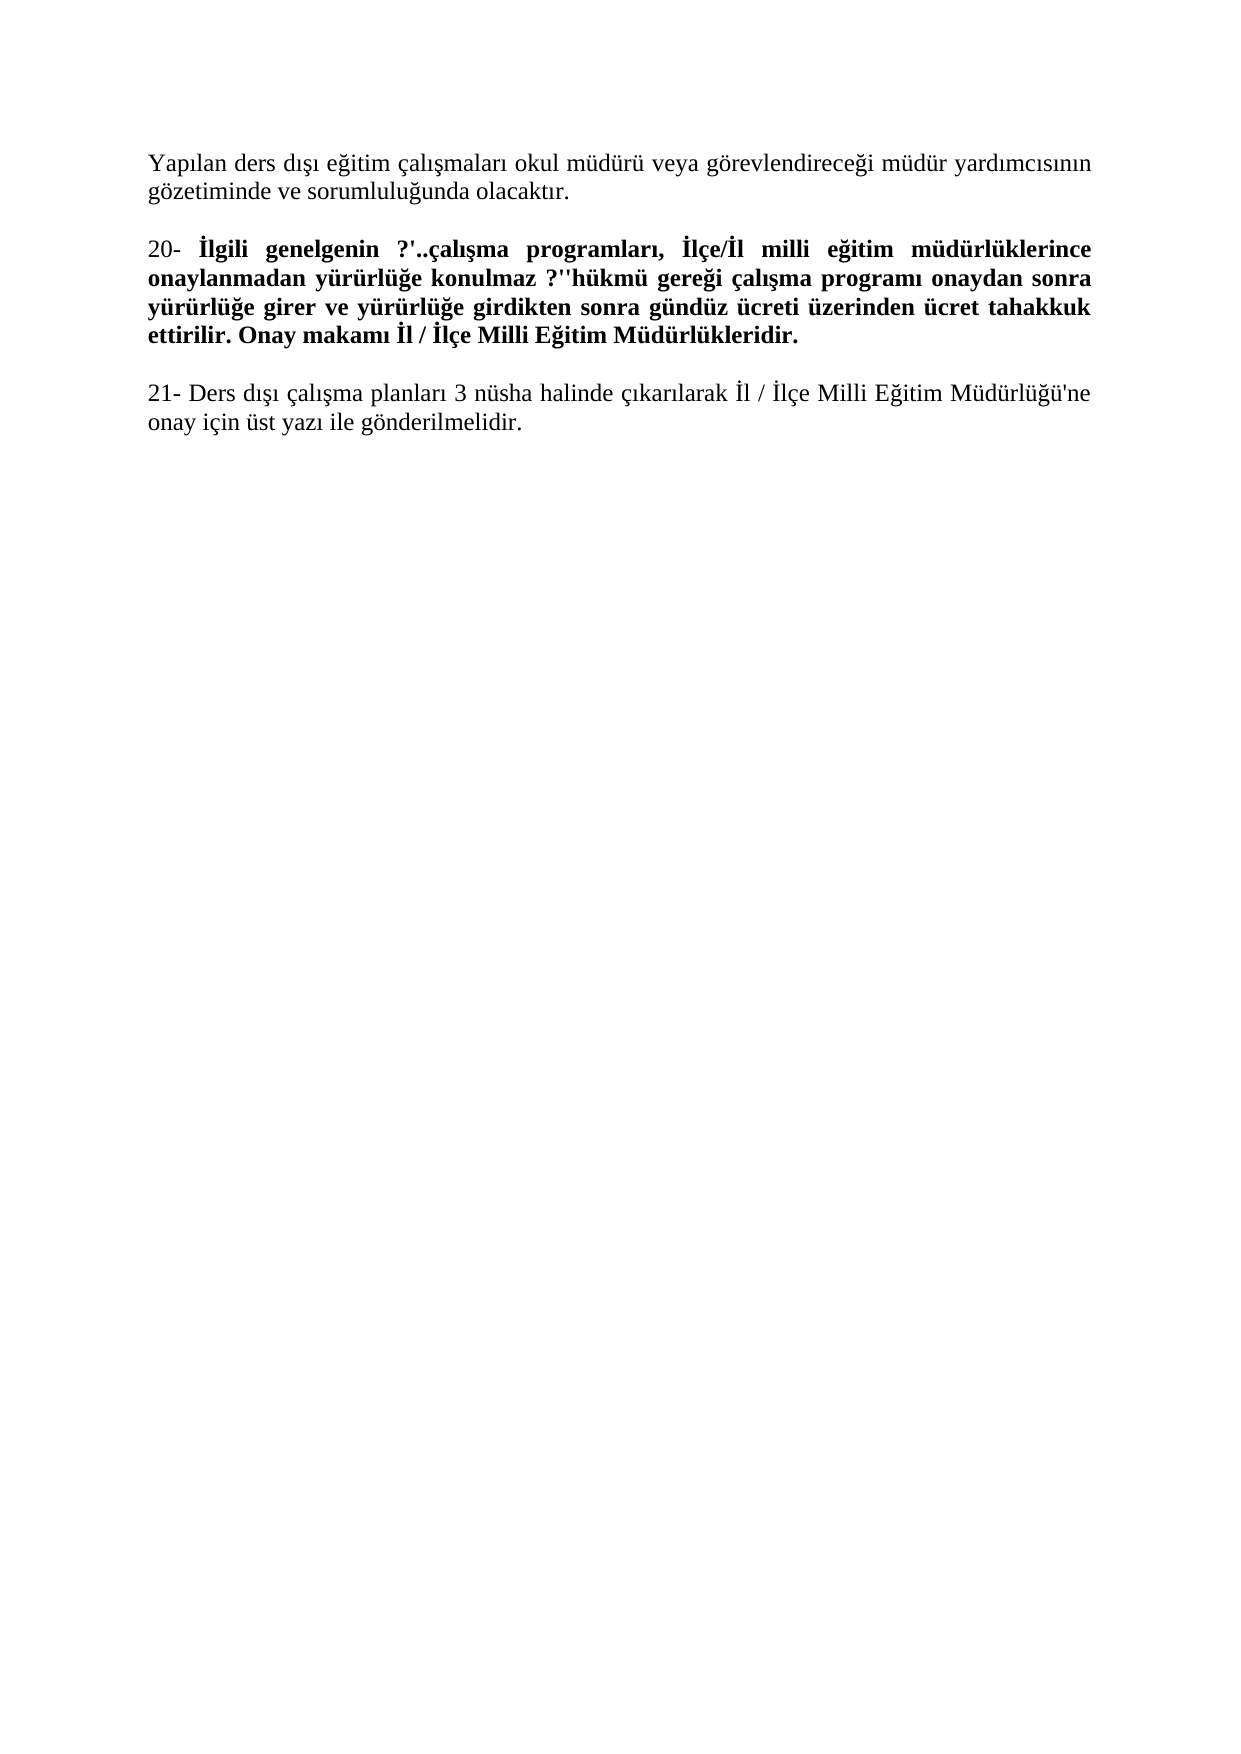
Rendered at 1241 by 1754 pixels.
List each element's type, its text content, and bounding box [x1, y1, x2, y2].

text 21- Ders dışı çalışma planları 3 nüsha halinde çıkarılarak İl / İlçe Milli Eğitim Müdürlüğü'ne onay için üst yazı ile gönderilmelidir. [148, 378, 1093, 436]
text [148, 148, 1093, 205]
text 20- İlgili genelgenin ?'..çalışma programları, İlçe/İl milli eğitim müdürlüklerince onaylanmadan yürürlüğe konulmaz ?''hükmü gereği çalışma programı onaydan sonra yürürlüğe girer ve yürürlüğe girdikten sonra gündüz ücreti üzerinden ücret tahakkuk ettirilir. Onay makamı İl / İlçe Milli Eğitim Müdürlükleridir. [148, 234, 1093, 349]
